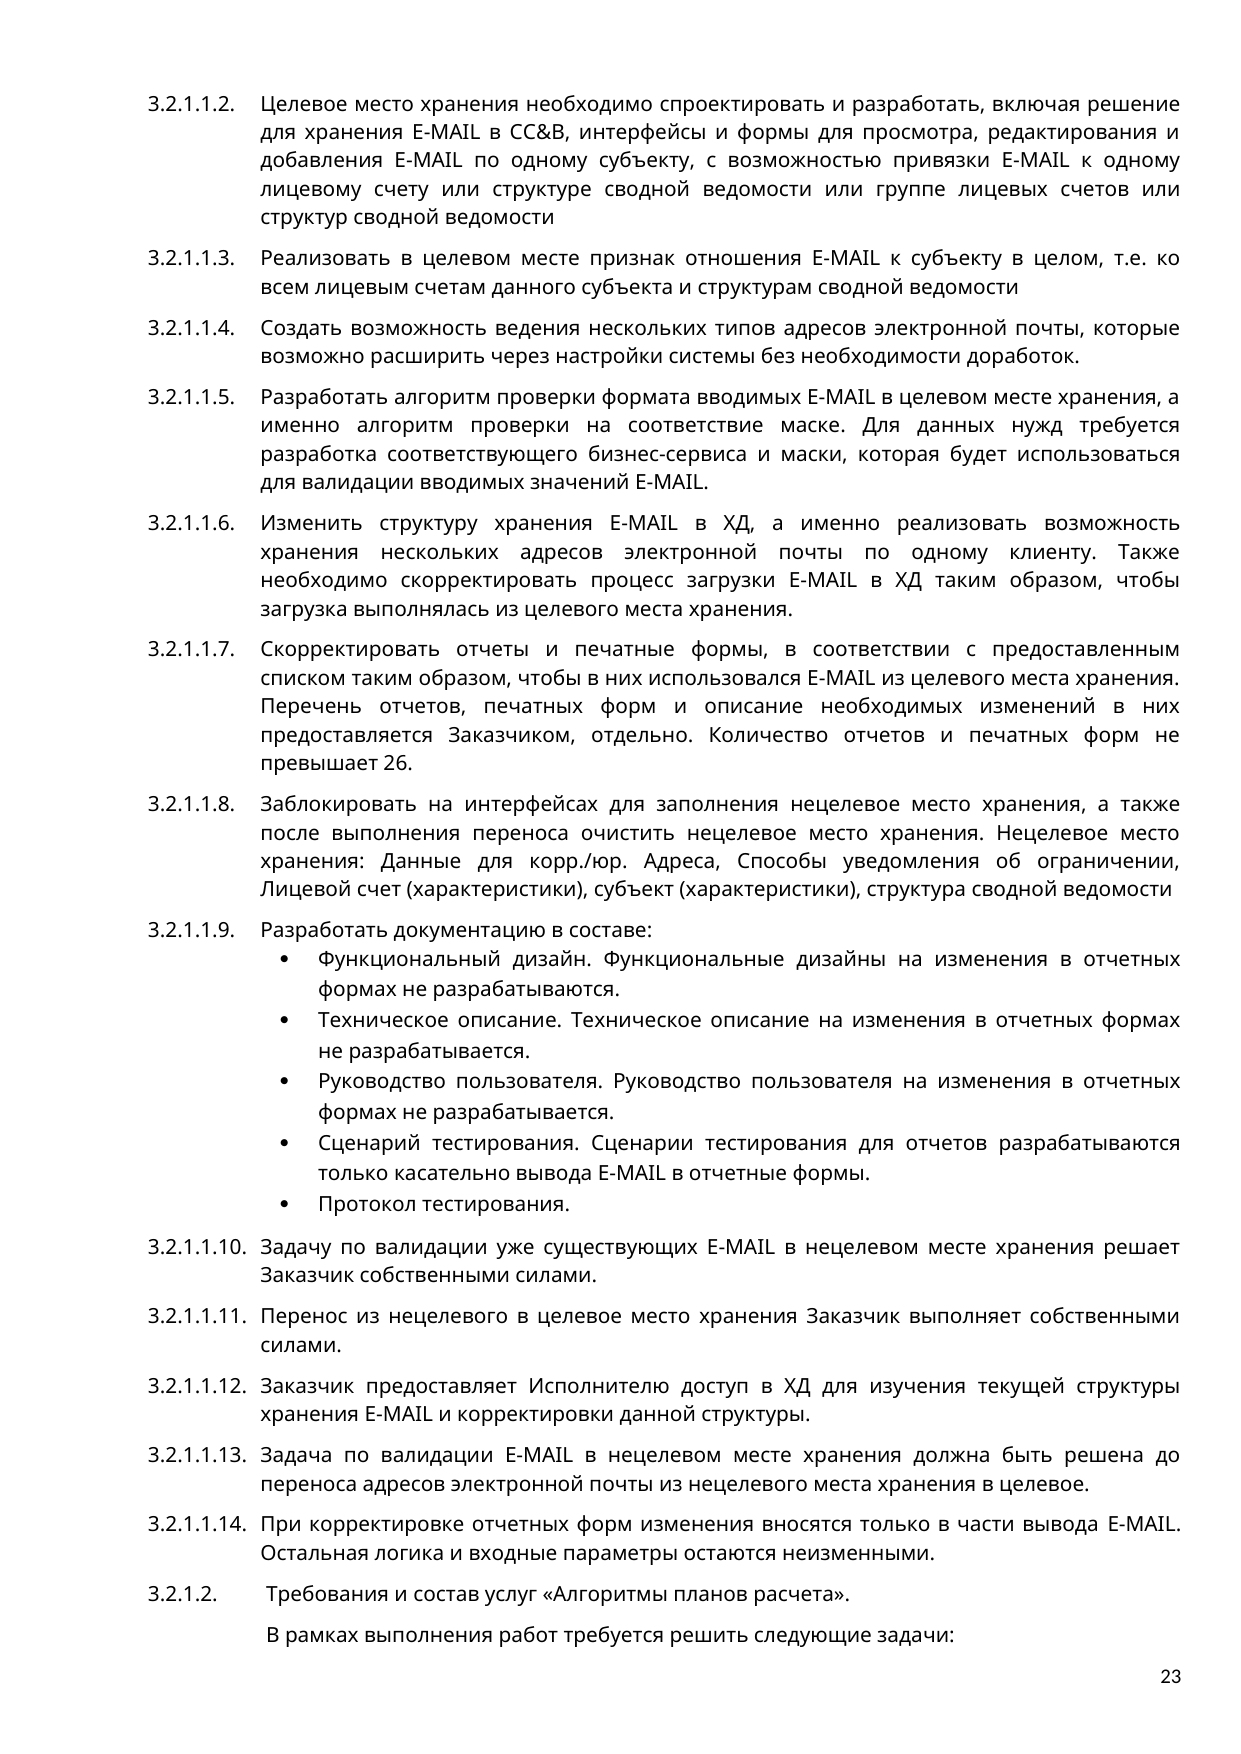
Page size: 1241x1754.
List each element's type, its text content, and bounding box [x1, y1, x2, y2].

list Задачу по валидации уже существующих E-MAIL в нецелевом месте хранения решает Заказчик собственными силами. [148, 1232, 1181, 1289]
list Разработать алгоритм проверки формата вводимых E-MAIL в целевом месте хранения, а именно алгоритм проверки на соответствие маске. Для данных нужд требуется разработка соответствующего бизнес-сервиса и маски, которая будет использоваться для валидации вводимых значений E-MAIL. [148, 382, 1181, 496]
list Заблокировать на интерфейсах для заполнения нецелевое место хранения, а также после выполнения переноса очистить нецелевое место хранения. Нецелевое место хранения: Данные для корр./юр. Адреса, Способы уведомления об ограничении, Лицевой счет (характеристики), субъект (характеристики), структура сводной ведомости [148, 789, 1181, 903]
list Заказчик предоставляет Исполнителю доступ в ХД для изучения текущей структуры хранения E-MAIL и корректировки данной структуры. [148, 1371, 1181, 1428]
list Перенос из нецелевого в целевое место хранения Заказчик выполняет собственными силами. [148, 1301, 1181, 1358]
text В рамках выполнения работ требуется решить следующие задачи: [266, 1620, 1181, 1648]
list Задача по валидации E-MAIL в нецелевом месте хранения должна быть решена до переноса адресов электронной почты из нецелевого места хранения в целевое. [148, 1440, 1181, 1497]
list Реализовать в целевом месте признак отношения E-MAIL к субъекту в целом, т.е. ко всем лицевым счетам данного субъекта и структурам сводной ведомости [148, 243, 1181, 300]
list При корректировке отчетных форм изменения вносятся только в части вывода E-MAIL. Остальная логика и входные параметры остаются неизменными. [148, 1509, 1181, 1566]
list Скорректировать отчеты и печатные формы, в соответствии с предоставленным списком таким образом, чтобы в них использовался E-MAIL из целевого места хранения. Перечень отчетов, печатных форм и описание необходимых изменений в них предоставляется Заказчиком, отдельно. Количество отчетов и печатных форм не превышает 26. [148, 634, 1181, 777]
list Требования и состав услуг «Алгоритмы планов расчета». [148, 1579, 1181, 1607]
list Целевое место хранения необходимо спроектировать и разработать, включая решение для хранения E-MAIL в CC&B, интерфейсы и формы для просмотра, редактирования и добавления E-MAIL по одному субъекту, с возможностью привязки E-MAIL к одному лицевому счету или структуре сводной ведомости или группе лицевых счетов или структур сводной ведомости [148, 89, 1181, 231]
list Создать возможность ведения нескольких типов адресов электронной почты, которые возможно расширить через настройки системы без необходимости доработок. [148, 313, 1181, 369]
list Функциональный дизайн. Функциональные дизайны на изменения в отчетных формах не разрабатываются. [281, 944, 1181, 1003]
list Изменить структуру хранения E-MAIL в ХД, а именно реализовать возможность хранения нескольких адресов электронной почты по одному клиенту. Также необходимо скорректировать процесс загрузки E-MAIL в ХД таким образом, чтобы загрузка выполнялась из целевого места хранения. [148, 508, 1181, 622]
list Протокол тестирования. [281, 1189, 1181, 1217]
list Разработать документацию в составе: [148, 916, 1181, 944]
list Техническое описание. Техническое описание на изменения в отчетных формах не разрабатывается. [281, 1005, 1181, 1064]
list Руководство пользователя. Руководство пользователя на изменения в отчетных формах не разрабатывается. [281, 1066, 1181, 1126]
list Сценарий тестирования. Сценарии тестирования для отчетов разрабатываются только касательно вывода E-MAIL в отчетные формы. [281, 1128, 1181, 1187]
